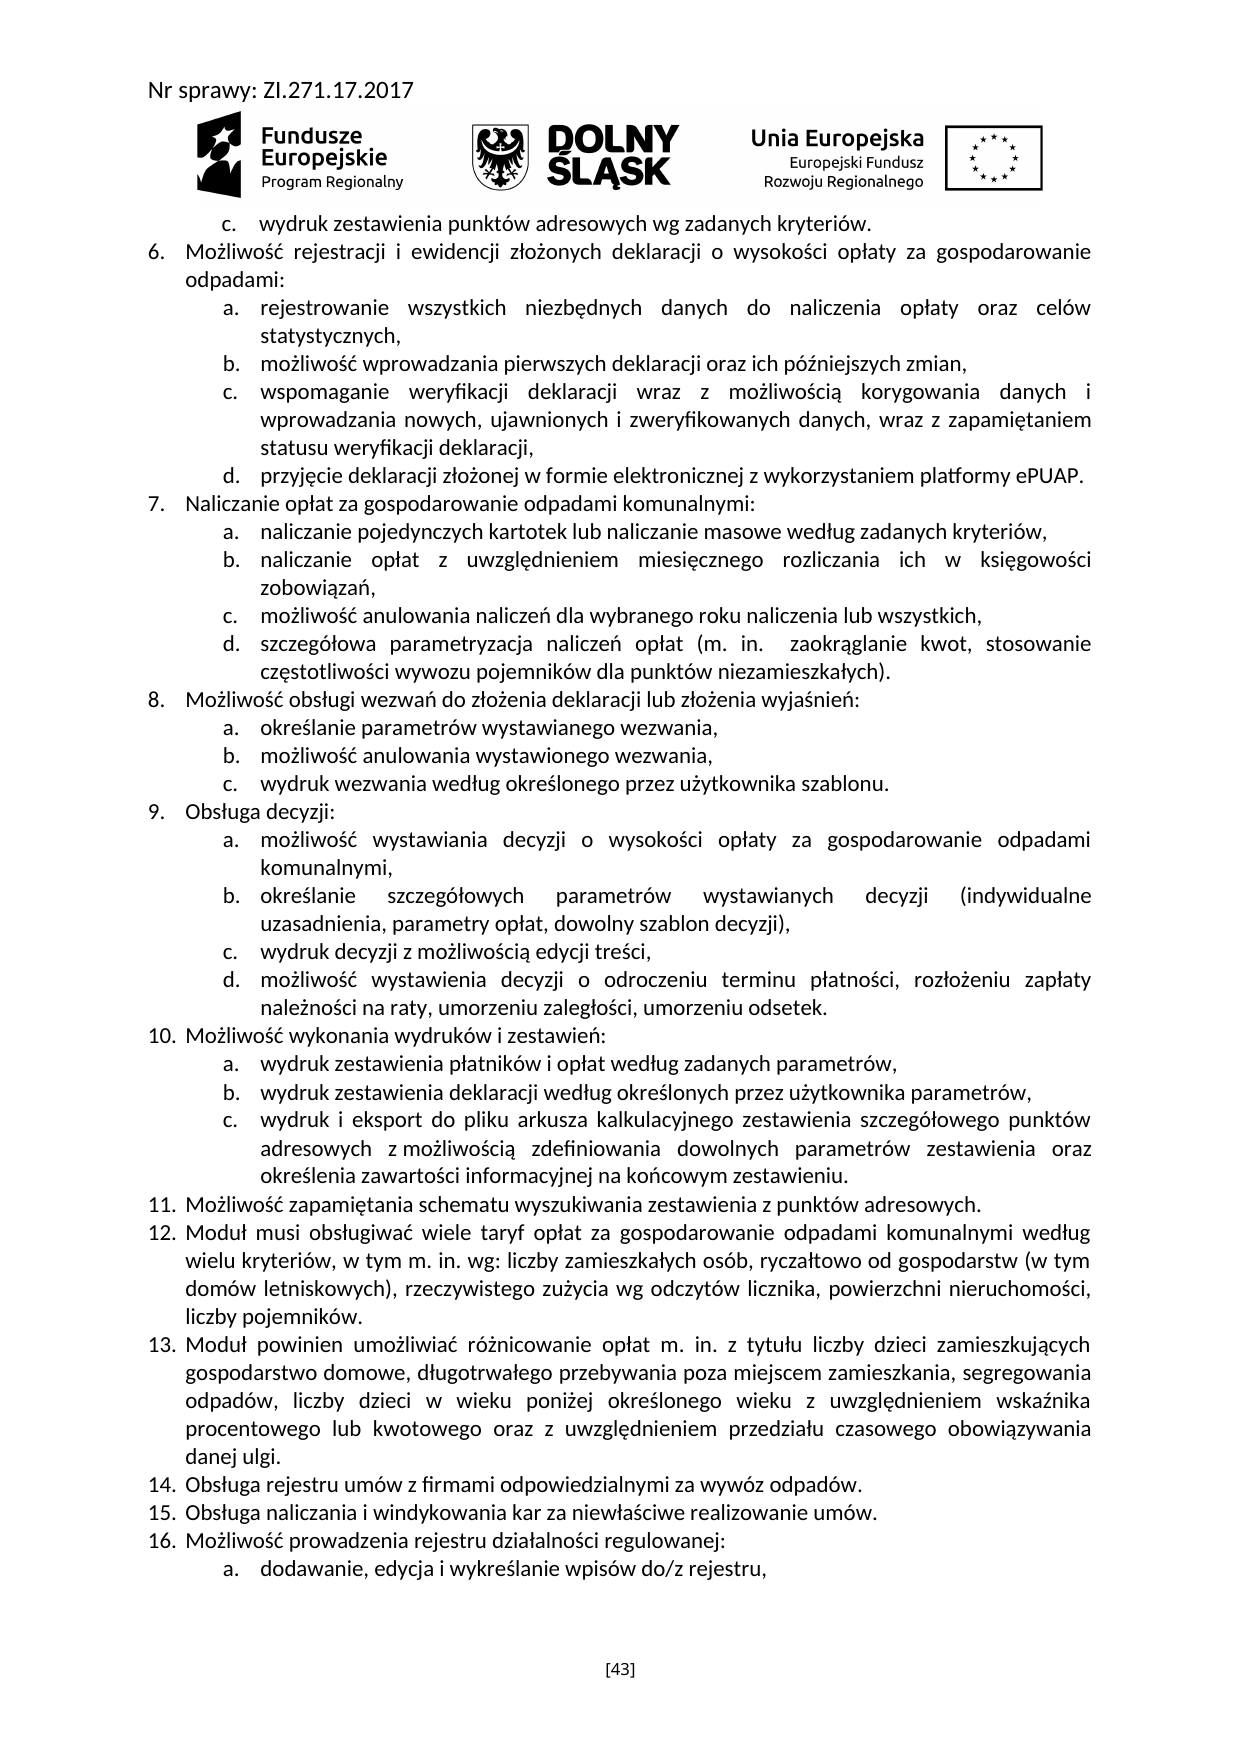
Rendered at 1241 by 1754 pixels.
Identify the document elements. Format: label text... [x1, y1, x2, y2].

list wydruk zestawienia punktów adresowych wg zadanych kryteriów. [221, 209, 1093, 237]
list określanie parametrów wystawianego wezwania, [223, 713, 1093, 741]
list wydruk zestawienia płatników i opłat według zadanych parametrów, [223, 1049, 1093, 1078]
list Możliwość zapamiętania schematu wyszukiwania zestawienia z punktów adresowych. [148, 1190, 1093, 1218]
list możliwość anulowania naliczeń dla wybranego roku naliczenia lub wszystkich, [223, 601, 1093, 629]
list Obsługa decyzji: [148, 797, 1093, 825]
list wydruk decyzji z możliwością edycji treści, [223, 937, 1093, 966]
list Możliwość obsługi wezwań do złożenia deklaracji lub złożenia wyjaśnień: [148, 685, 1093, 713]
list wydruk wezwania według określonego przez użytkownika szablonu. [223, 769, 1093, 797]
list możliwość wystawienia decyzji o odroczeniu terminu płatności, rozłożeniu zapłaty należności na raty, umorzeniu zaległości, umorzeniu odsetek. [223, 966, 1093, 1022]
list Naliczanie opłat za gospodarowanie odpadami komunalnymi: [148, 489, 1093, 517]
list Możliwość prowadzenia rejestru działalności regulowanej: [148, 1526, 1093, 1554]
list dodawanie, edycja i wykreślanie wpisów do/z rejestru, [223, 1554, 1093, 1582]
list wspomaganie weryfikacji deklaracji wraz z możliwością korygowania danych i wprowadzania nowych, ujawnionych i zweryfikowanych danych, wraz z zapamiętaniem statusu weryfikacji deklaracji, [223, 377, 1093, 461]
list Moduł musi obsługiwać wiele taryf opłat za gospodarowanie odpadami komunalnymi według wielu kryteriów, w tym m. in. wg: liczby zamieszkałych osób, ryczałtowo od gospodarstw (w tym domów letniskowych), rzeczywistego zużycia wg odczytów licznika, powierzchni nieruchomości, liczby pojemników. [148, 1218, 1093, 1330]
list Obsługa rejestru umów z firmami odpowiedzialnymi za wywóz odpadów. [148, 1470, 1093, 1498]
list przyjęcie deklaracji złożonej w formie elektronicznej z wykorzystaniem platformy ePUAP. [223, 461, 1093, 489]
list Moduł powinien umożliwiać różnicowanie opłat m. in. z tytułu liczby dzieci zamieszkujących gospodarstwo domowe, długotrwałego przebywania poza miejscem zamieszkania, segregowania odpadów, liczby dzieci w wieku poniżej określonego wieku z uwzględnieniem wskaźnika procentowego lub kwotowego oraz z uwzględnieniem przedziału czasowego obowiązywania danej ulgi. [148, 1330, 1093, 1470]
list określanie szczegółowych parametrów wystawianych decyzji (indywidualne uzasadnienia, parametry opłat, dowolny szablon decyzji), [223, 881, 1093, 937]
list możliwość wystawiania decyzji o wysokości opłaty za gospodarowanie odpadami komunalnymi, [223, 825, 1093, 881]
list naliczanie pojedynczych kartotek lub naliczanie masowe według zadanych kryteriów, [223, 517, 1093, 545]
picture [197, 104, 1043, 209]
list rejestrowanie wszystkich niezbędnych danych do naliczenia opłaty oraz celów statystycznych, [223, 293, 1093, 349]
list Możliwość rejestracji i ewidencji złożonych deklaracji o wysokości opłaty za gospodarowanie odpadami: [148, 237, 1093, 293]
list szczegółowa parametryzacja naliczeń opłat (m. in. zaokrąglanie kwot, stosowanie częstotliwości wywozu pojemników dla punktów niezamieszkałych). [223, 629, 1093, 685]
list naliczanie opłat z uwzględnieniem miesięcznego rozliczania ich w księgowości zobowiązań, [223, 545, 1093, 601]
list wydruk zestawienia deklaracji według określonych przez użytkownika parametrów, [223, 1078, 1093, 1106]
list możliwość wprowadzania pierwszych deklaracji oraz ich późniejszych zmian, [223, 349, 1093, 377]
list wydruk i eksport do pliku arkusza kalkulacyjnego zestawienia szczegółowego punktów adresowych z możliwością zdefiniowania dowolnych parametrów zestawienia oraz określenia zawartości informacyjnej na końcowym zestawieniu. [223, 1106, 1093, 1190]
list Możliwość wykonania wydruków i zestawień: [148, 1022, 1093, 1049]
list Obsługa naliczania i windykowania kar za niewłaściwe realizowanie umów. [148, 1498, 1093, 1526]
list możliwość anulowania wystawionego wezwania, [223, 741, 1093, 769]
